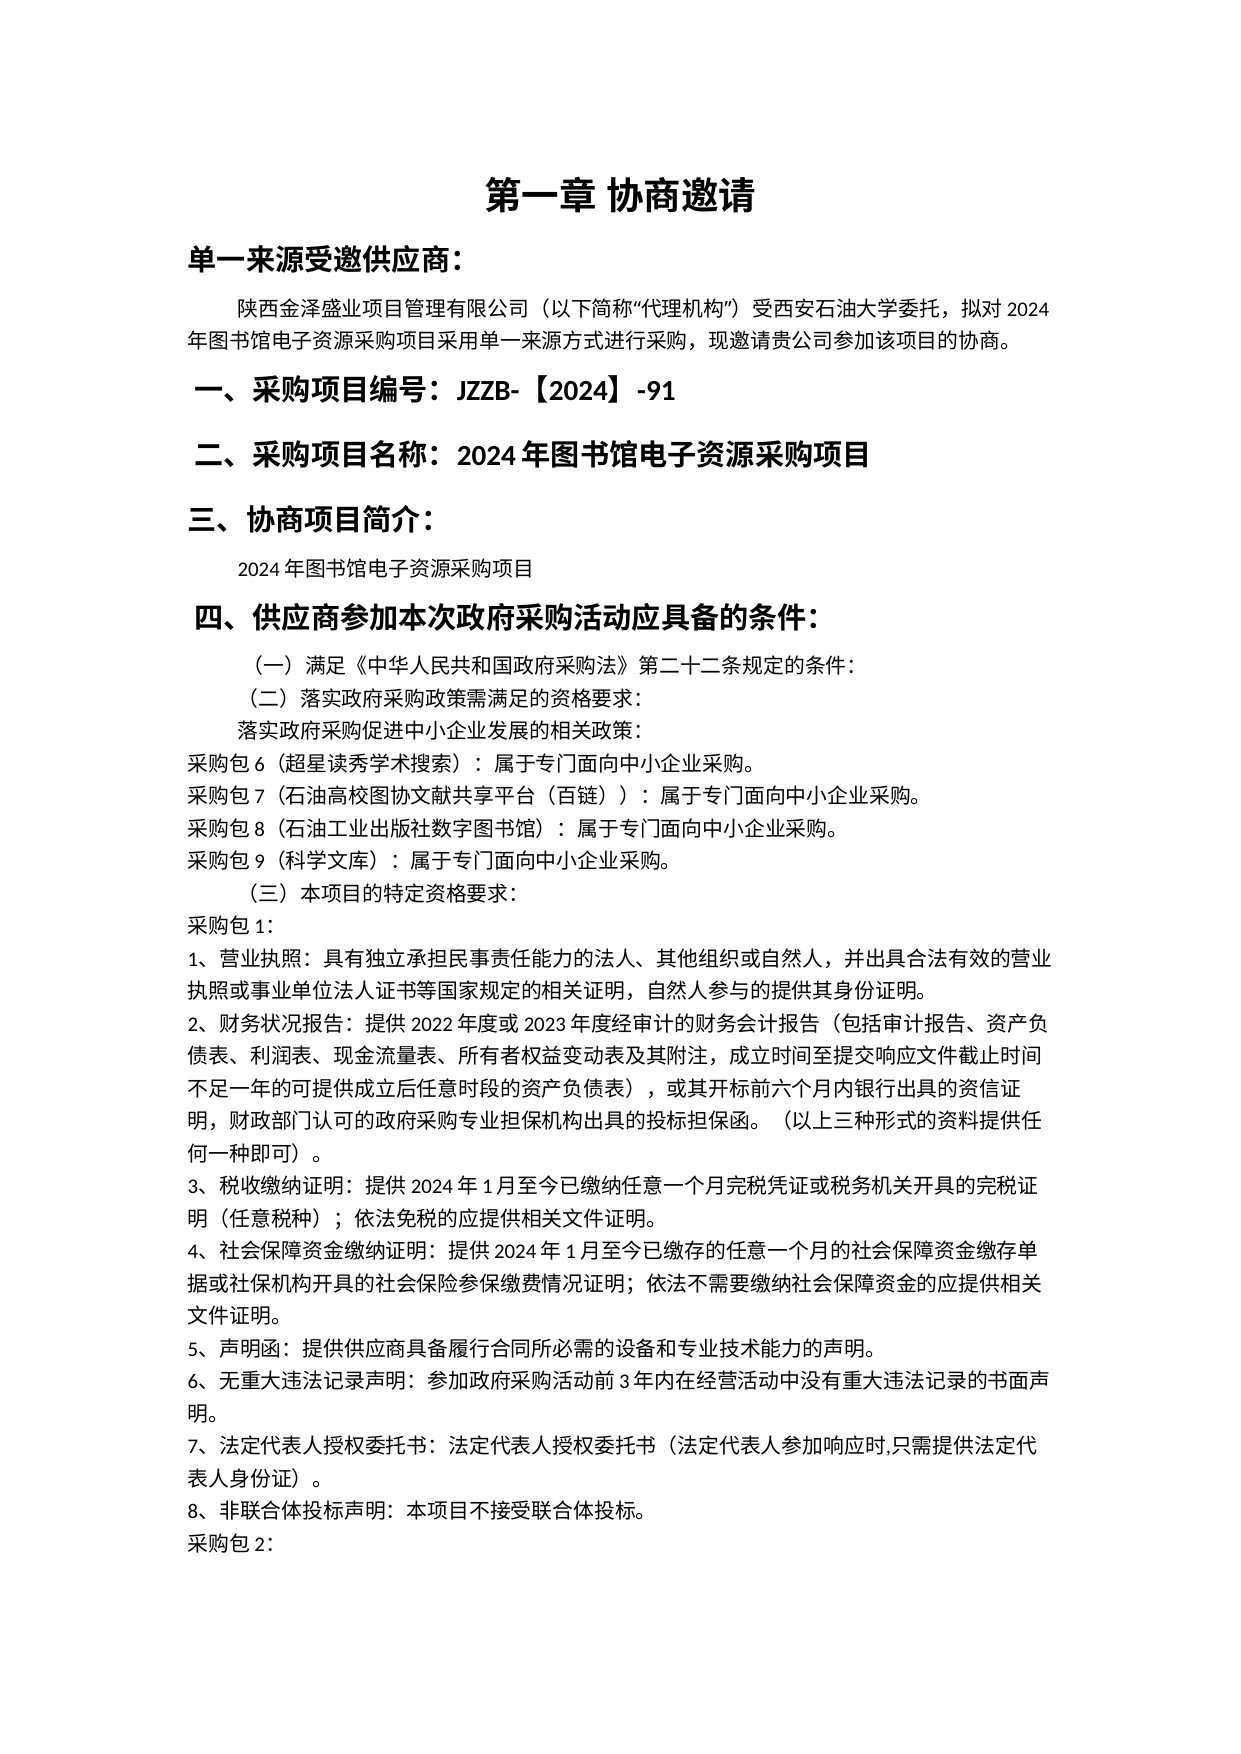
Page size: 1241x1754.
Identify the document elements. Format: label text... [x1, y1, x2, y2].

text 陕西金泽盛业项目管理有限公司（以下简称“代理机构”）受西安石油大学委托，拟对2024年图书馆电子资源采购项目采用单一来源方式进行采购，现邀请贵公司参加该项目的协商。 [187, 292, 1053, 357]
text 采购包2： [187, 1527, 1053, 1559]
text 6、无重大违法记录声明：参加政府采购活动前3年内在经营活动中没有重大违法记录的书面声明。 [187, 1364, 1053, 1429]
text 四、供应商参加本次政府采购活动应具备的条件： [187, 584, 1053, 649]
text 3、税收缴纳证明：提供2024年1月至今已缴纳任意一个月完税凭证或税务机关开具的完税证明（任意税种）；依法免税的应提供相关文件证明。 [187, 1169, 1053, 1234]
text 三、协商项目简介： [187, 487, 1053, 552]
text 1、营业执照：具有独立承担民事责任能力的法人、其他组织或自然人，并出具合法有效的营业执照或事业单位法人证书等国家规定的相关证明，自然人参与的提供其身份证明。 [187, 942, 1053, 1007]
text 落实政府采购促进中小企业发展的相关政策： [187, 714, 1053, 747]
text 单一来源受邀供应商： [187, 227, 1053, 292]
text 第一章 协商邀请 [187, 162, 1053, 227]
text 5、声明函：提供供应商具备履行合同所必需的设备和专业技术能力的声明。 [187, 1332, 1053, 1364]
text 4、社会保障资金缴纳证明：提供2024年1月至今已缴存的任意一个月的社会保障资金缴存单据或社保机构开具的社会保险参保缴费情况证明；依法不需要缴纳社会保障资金的应提供相关文件证明。 [187, 1234, 1053, 1332]
text （三）本项目的特定资格要求： [187, 877, 1053, 909]
text 8、非联合体投标声明：本项目不接受联合体投标。 [187, 1494, 1053, 1527]
text 采购包8（石油工业出版社数字图书馆）：属于专门面向中小企业采购。 [187, 812, 1053, 844]
text （一）满足《中华人民共和国政府采购法》第二十二条规定的条件： [187, 649, 1053, 682]
text 二、采购项目名称：2024年图书馆电子资源采购项目 [187, 422, 1053, 487]
text 采购包6（超星读秀学术搜索）：属于专门面向中小企业采购。 [187, 747, 1053, 779]
text 采购包9（科学文库）：属于专门面向中小企业采购。 [187, 844, 1053, 877]
text 一、采购项目编号：JZZB-【2024】-91 [187, 357, 1053, 422]
text （二）落实政府采购政策需满足的资格要求： [187, 682, 1053, 714]
text 2、财务状况报告：提供2022年度或2023年度经审计的财务会计报告（包括审计报告、资产负债表、利润表、现金流量表、所有者权益变动表及其附注，成立时间至提交响应文件截止时间不足一年的可提供成立后任意时段的资产负债表），或其开标前六个月内银行出具的资信证明，财政部门认可的政府采购专业担保机构出具的投标担保函。（以上三种形式的资料提供任何一种即可）。 [187, 1007, 1053, 1169]
text 7、法定代表人授权委托书：法定代表人授权委托书（法定代表人参加响应时,只需提供法定代表人身份证）。 [187, 1429, 1053, 1494]
text 2024年图书馆电子资源采购项目 [187, 552, 1053, 584]
text 采购包1： [187, 909, 1053, 942]
text 采购包7（石油高校图协文献共享平台（百链））：属于专门面向中小企业采购。 [187, 779, 1053, 812]
